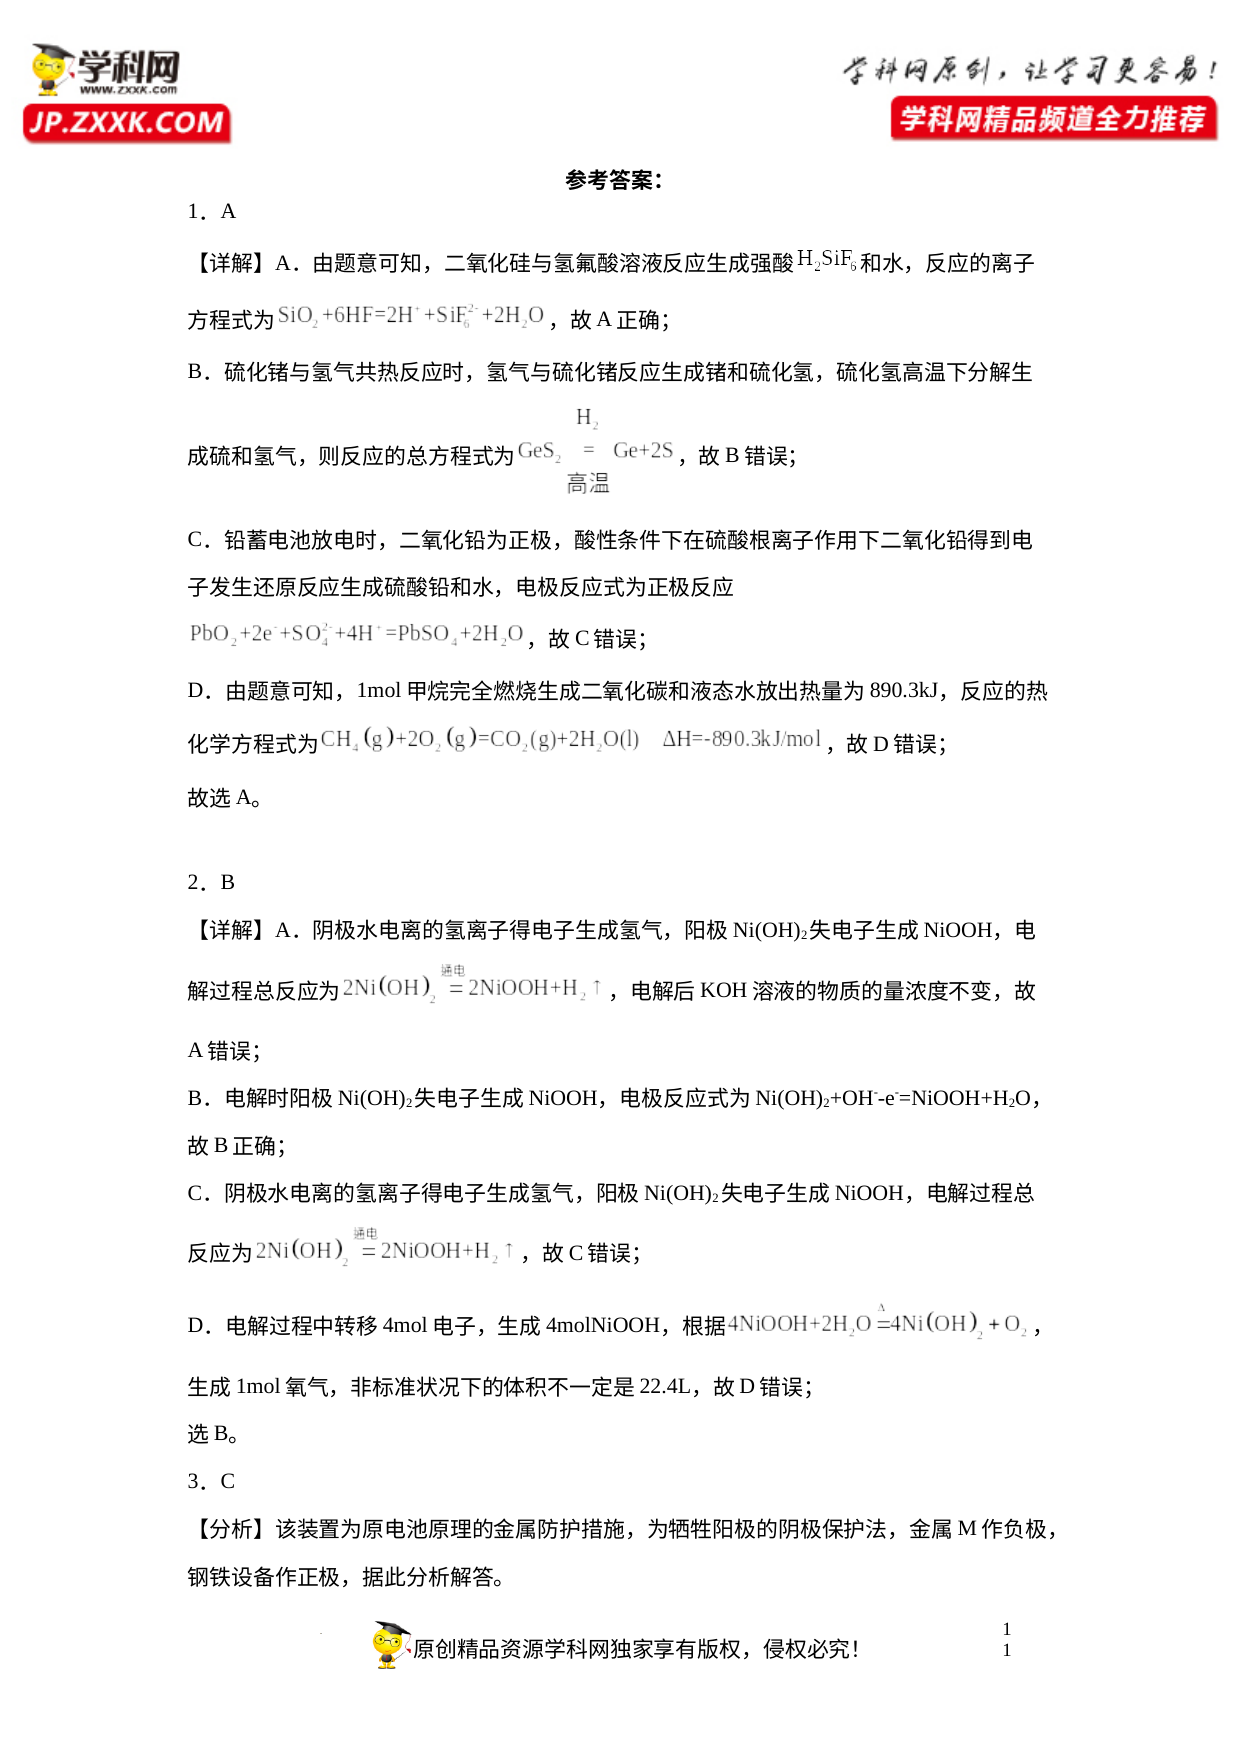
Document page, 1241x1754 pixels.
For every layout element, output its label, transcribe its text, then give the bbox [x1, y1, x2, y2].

text D．由题意可知，1mol甲烷完全燃烧生成二氧化碳和液态水放出热量为890.3kJ，反应的热化学方程式为，故D错误； [187, 674, 1053, 765]
text C．铅蓄电池放电时，二氧化铅为正极，酸性条件下在硫酸根离子作用下二氧化铅得到电子发生还原反应生成硫酸铅和水，电极反应式为正极反应，故C错误； [187, 523, 1053, 658]
picture [0, 22, 1241, 164]
text B．硫化锗与氢气共热反应时，氢气与硫化锗反应生成锗和硫化氢，硫化氢高温下分解生成硫和氢气，则反应的总方程式为，故B错误； [187, 355, 1053, 507]
text 参考答案： [187, 150, 1053, 195]
text C．阴极水电离的氢离子得电子生成氢气，阳极Ni(OH)2失电子生成NiOOH，电解过程总反应为，故C错误； [187, 1176, 1053, 1281]
text 1．A [187, 195, 1053, 227]
text B．电解时阳极Ni(OH)2失电子生成NiOOH，电极反应式为Ni(OH)2+OH--e-=NiOOH+H2O，故B正确； [187, 1081, 1053, 1161]
picture [367, 1617, 414, 1671]
text 【详解】A．由题意可知，二氧化硅与氢氟酸溶液反应生成强酸和水，反应的离子方程式为，故A正确； [187, 242, 1053, 339]
text 2．B [187, 866, 1053, 898]
text 【分析】该装置为原电池原理的金属防护措施，为牺牲阳极的阴极保护法，金属M作负极，钢铁设备作正极，据此分析解答。 [187, 1512, 1053, 1591]
text 选B。 [187, 1417, 1053, 1449]
text D．电解过程中转移4mol电子，生成4molNiOOH，根据，生成1mol氧气，非标准状况下的体积不一定是22.4L，故D错误； [187, 1297, 1053, 1401]
text 3．C [187, 1464, 1053, 1496]
text 故选A。 [187, 781, 1053, 812]
text 【详解】A．阴极水电离的氢离子得电子生成氢气，阳极Ni(OH)2失电子生成NiOOH，电解过程总反应为，电解后KOH溶液的物质的量浓度不变，故A错误； [187, 913, 1053, 1066]
